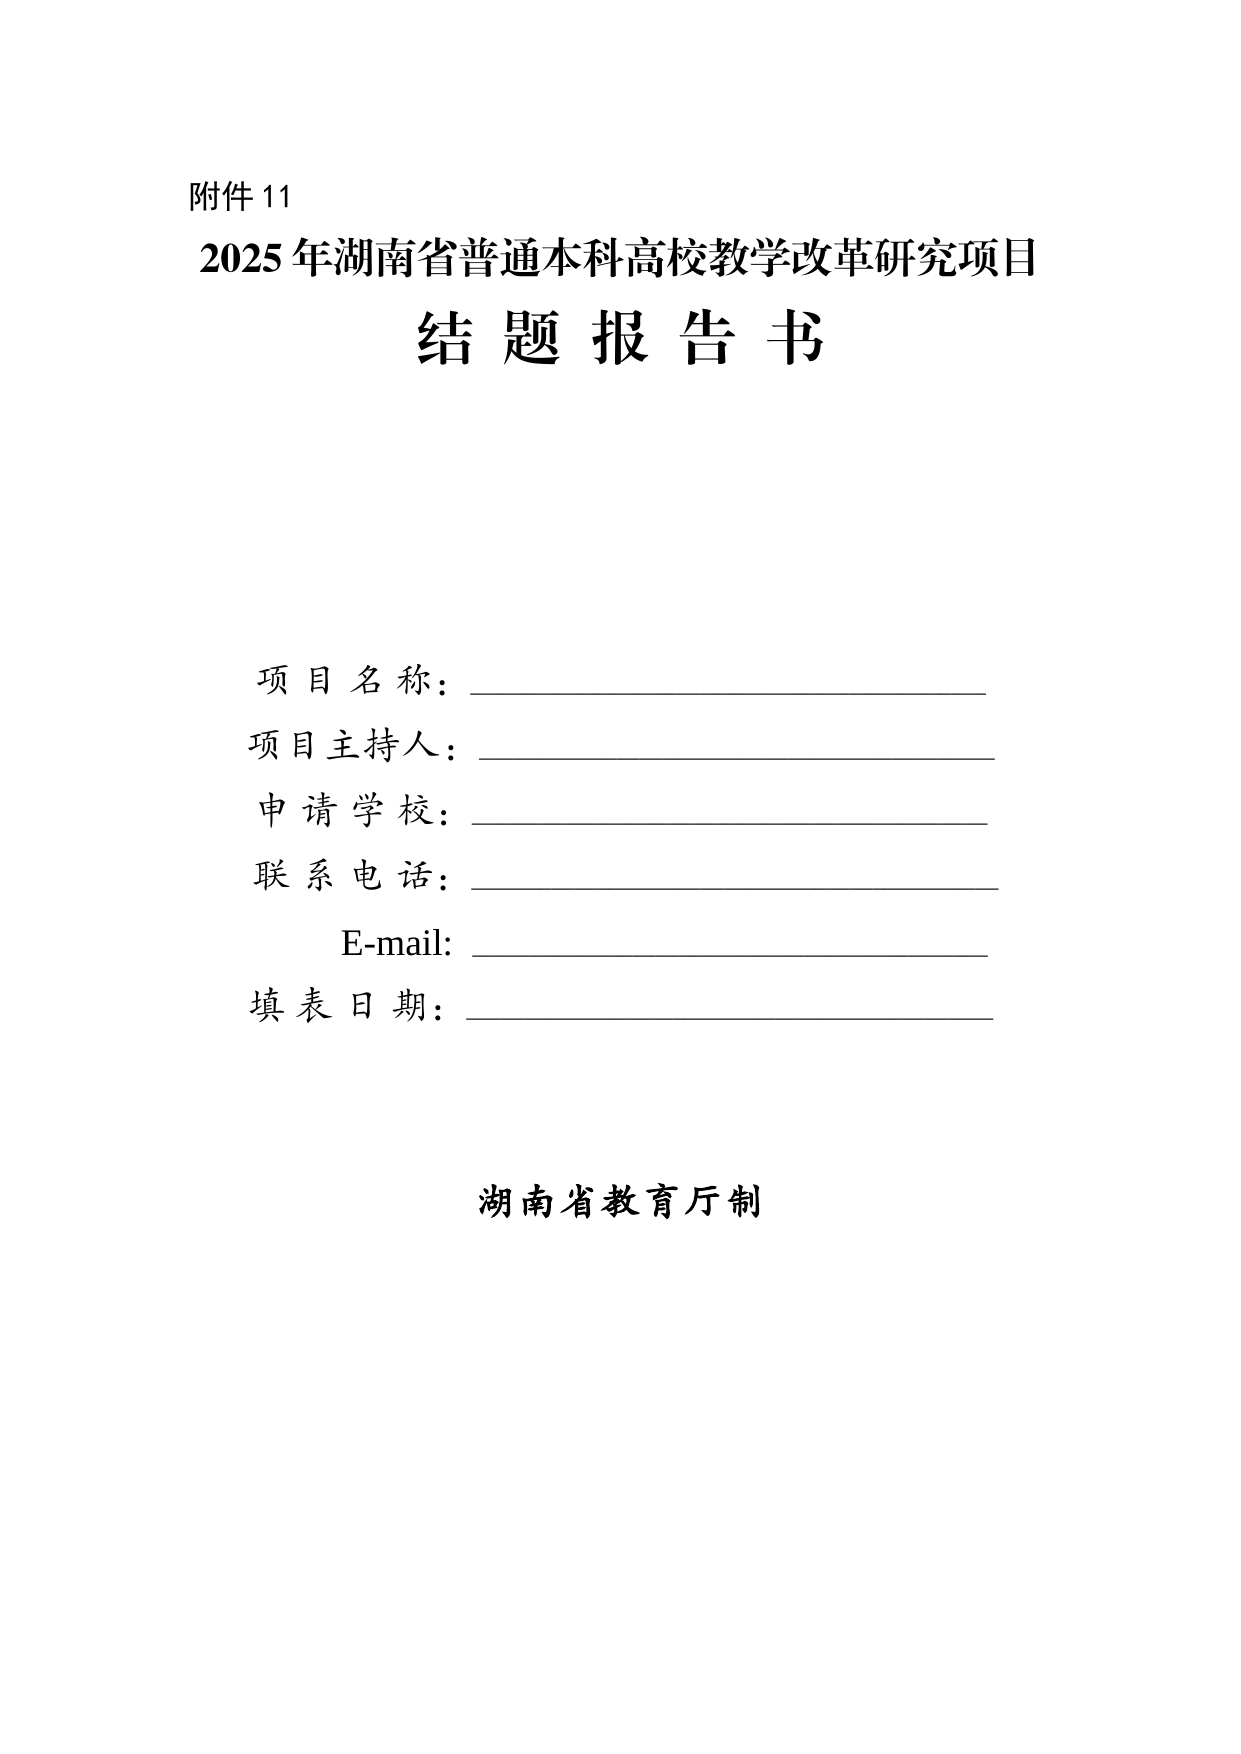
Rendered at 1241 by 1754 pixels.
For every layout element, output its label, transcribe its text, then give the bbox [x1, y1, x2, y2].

text E-mail: _____________________________________________ [209, 909, 1053, 974]
text 项 目 名 称：_____________________________________________ [187, 649, 1053, 714]
text 结 题 报 告 书 [187, 292, 1053, 389]
text 湖南省教育厅制 [187, 1169, 1053, 1234]
text 联 系 电 话：______________________________________________ [187, 844, 1053, 909]
text 填 表 日 期：______________________________________________ [187, 974, 1053, 1039]
text 2025年湖南省普通本科高校教学改革研究项目 [187, 227, 1053, 292]
text 申 请 学 校：_____________________________________________ [187, 779, 1053, 844]
text 附件11 [187, 162, 1053, 227]
text 项目主持人：_____________________________________________ [187, 714, 1053, 779]
